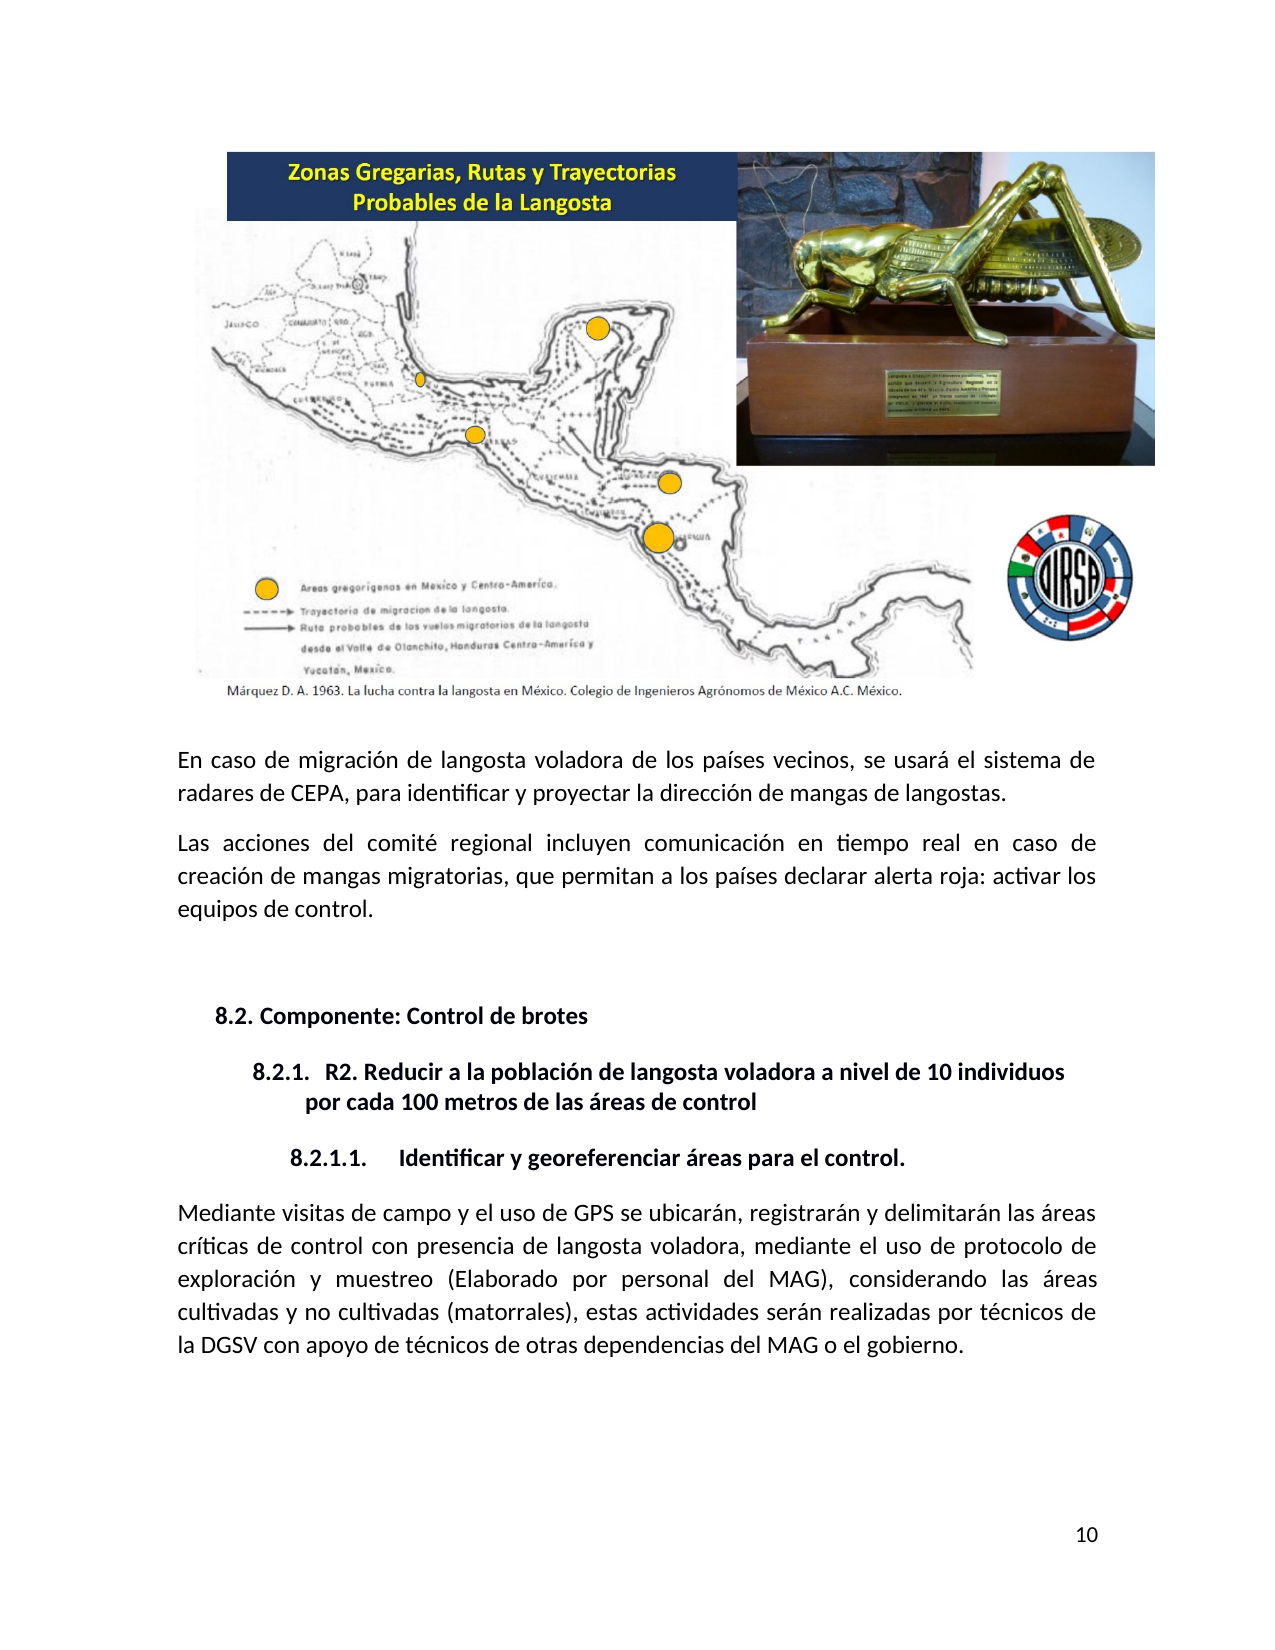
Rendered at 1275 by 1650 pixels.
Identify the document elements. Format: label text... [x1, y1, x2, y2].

text Mediante visitas de campo y el uso de GPS se ubicarán, registrarán y delimitarán las áreas críticas de control con presencia de langosta voladora, mediante el uso de protocolo de exploración y muestreo (Elaborado por personal del MAG), considerando las áreas cultivadas y no cultivadas (matorrales), estas actividades serán realizadas por técnicos de la DGSV con apoyo de técnicos de otras dependencias del MAG o el gobierno. [177, 1197, 1098, 1359]
subtitle Componente: Control de brotes [215, 1000, 1098, 1031]
subtitle R2. Reducir a la población de langosta voladora a nivel de 10 individuos por cada 100 metros de las áreas de control [252, 1056, 1098, 1117]
subtitle Identificar y georeferenciar áreas para el control. [290, 1142, 1098, 1172]
picture [177, 147, 1155, 702]
text En caso de migración de langosta voladora de los países vecinos, se usará el sistema de radares de CEPA, para identificar y proyectar la dirección de mangas de langostas. [177, 744, 1098, 808]
text Las acciones del comité regional incluyen comunicación en tiempo real en caso de creación de mangas migratorias, que permitan a los países declarar alerta roja: activar los equipos de control. [177, 827, 1098, 923]
